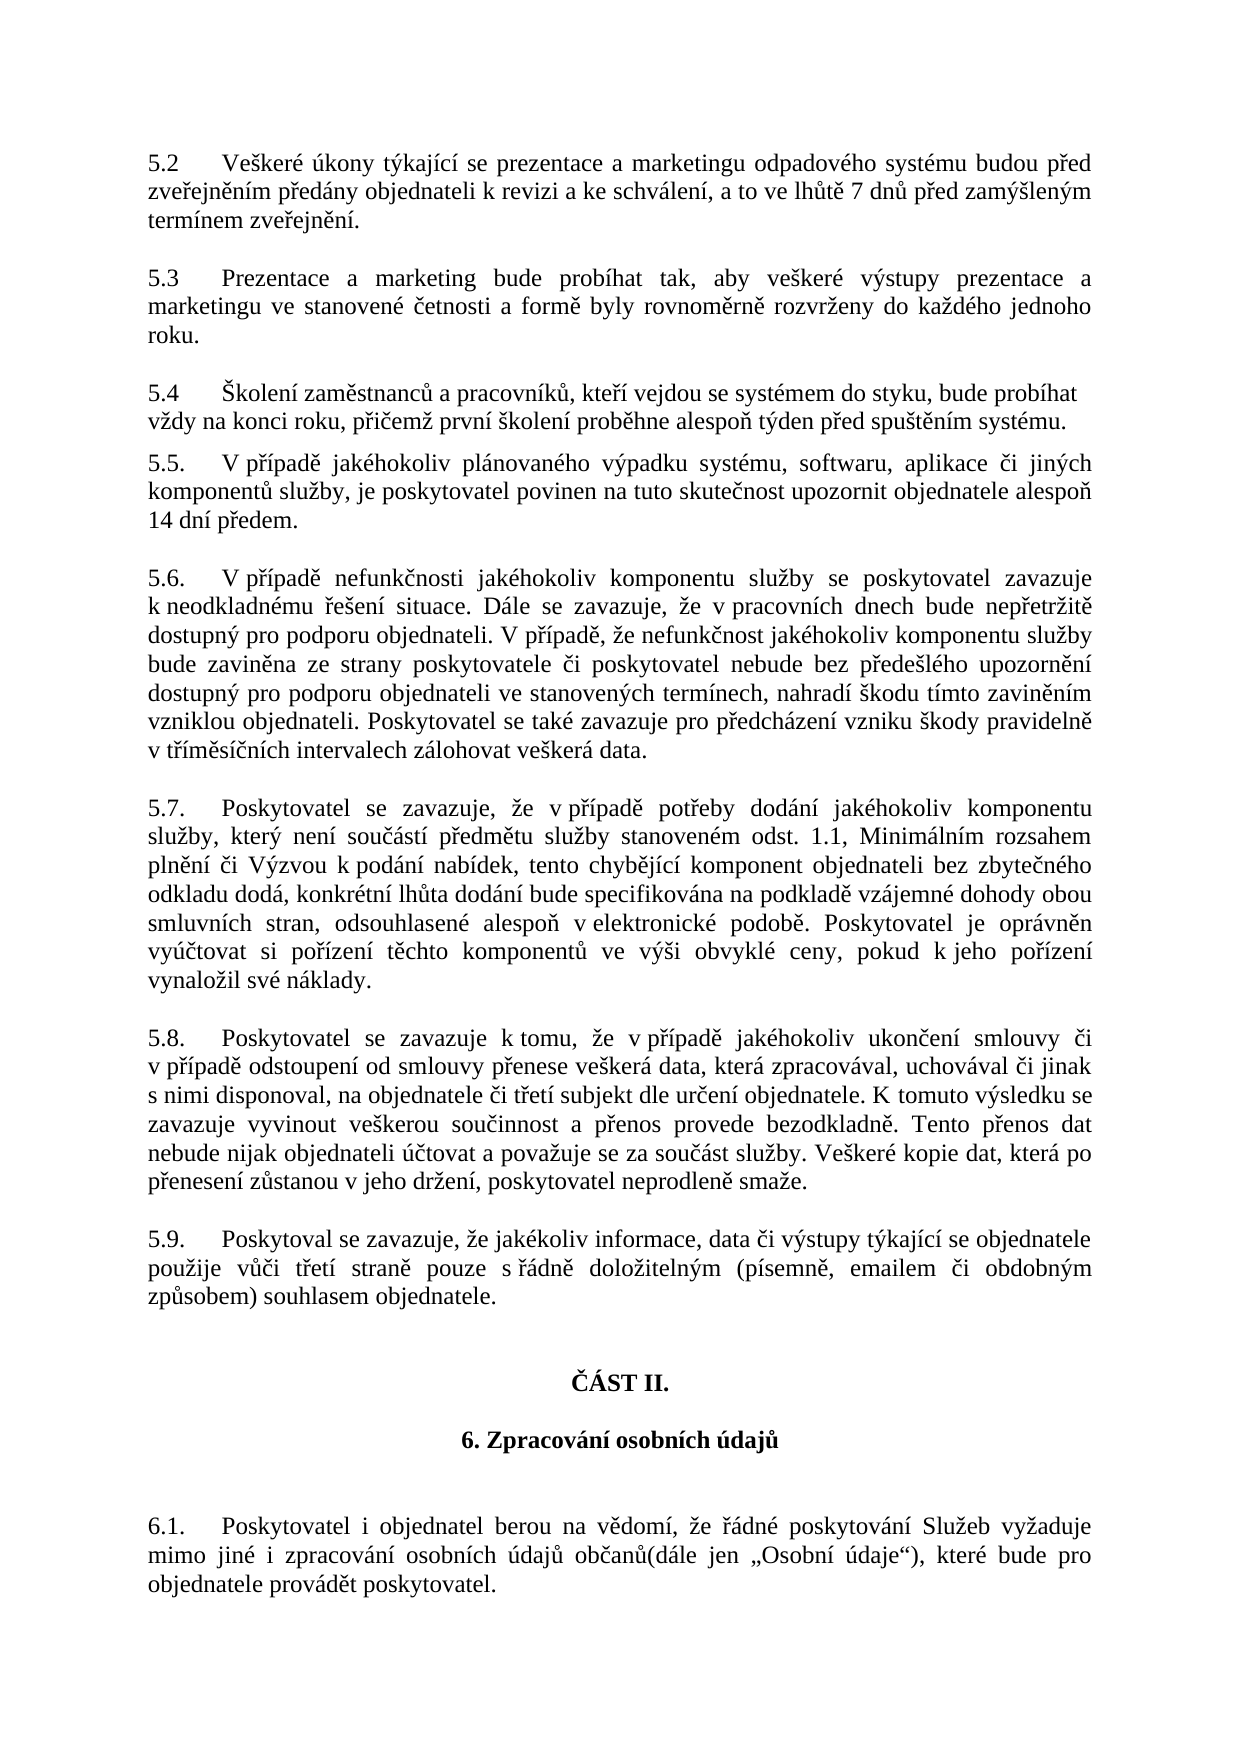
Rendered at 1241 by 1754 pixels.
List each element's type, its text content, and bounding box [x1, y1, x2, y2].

text 5.6. V případě nefunkčnosti jakéhokoliv komponentu služby se poskytovatel zavazuje k neodkladnému řešení situace. Dále se zavazuje, že v pracovních dnech bude nepřetržitě dostupný pro podporu objednateli. V případě, že nefunkčnost jakéhokoliv komponentu služby bude zaviněna ze strany poskytovatele či poskytovatel nebude bez předešlého upozornění dostupný pro podporu objednateli ve stanovených termínech, nahradí škodu tímto zaviněním vzniklou objednateli. Poskytovatel se také zavazuje pro předcházení vzniku škody pravidelně v tříměsíčních intervalech zálohovat veškerá data. [148, 563, 1093, 764]
text 5.3 Prezentace a marketing bude probíhat tak, aby veškeré výstupy prezentace a marketingu ve stanovené četnosti a formě byly rovnoměrně rozvrženy do každého jednoho roku. [148, 263, 1093, 349]
text 5.9. Poskytoval se zavazuje, že jakékoliv informace, data či výstupy týkající se objednatele použije vůči třetí straně pouze s řádně doložitelným (písemně, emailem či obdobným způsobem) souhlasem objednatele. [148, 1224, 1093, 1310]
text 5.7. Poskytovatel se zavazuje, že v případě potřeby dodání jakéhokoliv komponentu služby, který není součástí předmětu služby stanoveném odst. 1.1, Minimálním rozsahem plnění či Výzvou k podání nabídek, tento chybějící komponent objednateli bez zbytečného odkladu dodá, konkrétní lhůta dodání bude specifikována na podkladě vzájemné dohody obou smluvních stran, odsouhlasené alespoň v elektronické podobě. Poskytovatel je oprávněn vyúčtovat si pořízení těchto komponentů ve výši obvyklé ceny, pokud k jeho pořízení vynaložil své náklady. [148, 793, 1093, 994]
text 6. Zpracování osobních údajů [148, 1425, 1093, 1454]
text 5.4 Školení zaměstnanců a pracovníků, kteří vejdou se systémem do styku, bude probíhat vždy na konci roku, přičemž první školení proběhne alespoň týden před spuštěním systému. [148, 378, 1093, 435]
text 5.5. V případě jakéhokoliv plánovaného výpadku systému, softwaru, aplikace či jiných komponentů služby, je poskytovatel povinen na tuto skutečnost upozornit objednatele alespoň 14 dní předem. [148, 448, 1093, 534]
text 5.2 Veškeré úkony týkající se prezentace a marketingu odpadového systému budou před zveřejněním předány objednateli k revizi a ke schválení, a to ve lhůtě 7 dnů před zamýšleným termínem zveřejnění. [148, 148, 1093, 234]
text 5.8. Poskytovatel se zavazuje k tomu, že v případě jakéhokoliv ukončení smlouvy či v případě odstoupení od smlouvy přenese veškerá data, která zpracovával, uchovával či jinak s nimi disponoval, na objednatele či třetí subjekt dle určení objednatele. K tomuto výsledku se zavazuje vyvinout veškerou součinnost a přenos provede bezodkladně. Tento přenos dat nebude nijak objednateli účtovat a považuje se za součást služby. Veškeré kopie dat, která po přenesení zůstanou v jeho držení, poskytovatel neprodleně smaže. [148, 1023, 1093, 1195]
text ČÁST II. [148, 1368, 1093, 1396]
text 6.1. Poskytovatel i objednatel berou na vědomí, že řádné poskytování Služeb vyžaduje mimo jiné i zpracování osobních údajů občanů(dále jen „Osobní údaje“), které bude pro objednatele provádět poskytovatel. [148, 1511, 1093, 1598]
